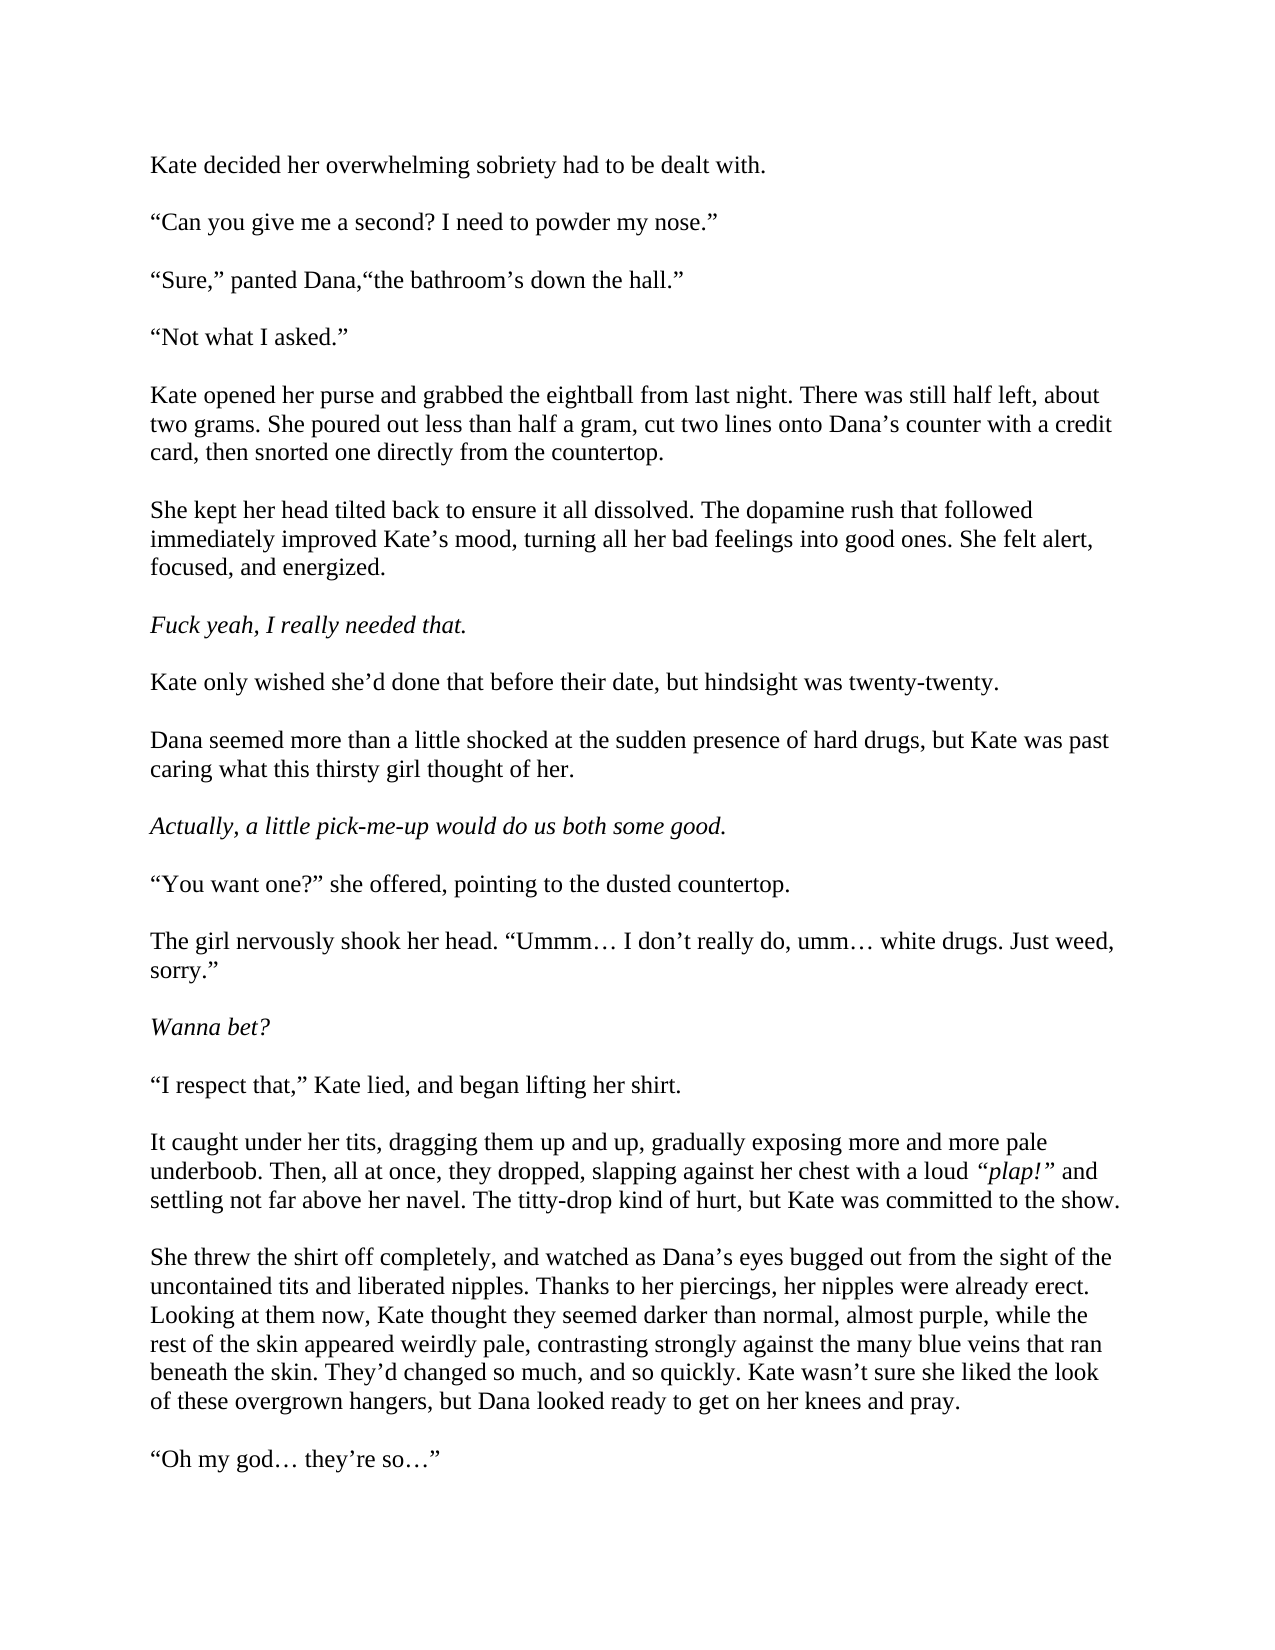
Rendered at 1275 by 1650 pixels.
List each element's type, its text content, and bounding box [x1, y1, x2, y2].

text Kate only wished she’d done that before their date, but hindsight was twenty-twenty. [150, 667, 1125, 696]
text “Sure,” panted Dana,“the bathroom’s down the hall.” [150, 265, 1125, 294]
text Kate decided her overwhelming sobriety had to be dealt with. [150, 150, 1125, 179]
text Wanna bet? [150, 1012, 1125, 1041]
text It caught under her tits, dragging them up and up, gradually exposing more and more pale underboob. Then, all at once, they dropped, slapping against her chest with a loud “plap!” and settling not far above her navel. The titty-drop kind of hurt, but Kate was committed to the show. [150, 1127, 1125, 1214]
text Dana seemed more than a little shocked at the sudden presence of hard drugs, but Kate was past caring what this thirsty girl thought of her. [150, 725, 1125, 782]
text Actually, a little pick-me-up would do us both some good. [150, 811, 1125, 840]
text She kept her head tilted back to ensure it all dissolved. The dopamine rush that followed immediately improved Kate’s mood, turning all her bad feelings into good ones. She felt alert, focused, and energized. [150, 495, 1125, 581]
text She threw the shirt off completely, and watched as Dana’s eyes bugged out from the sight of the uncontained tits and liberated nipples. Thanks to her piercings, her nipples were already erect. Looking at them now, Kate thought they seemed darker than normal, almost purple, while the rest of the skin appeared weirdly pale, contrasting strongly against the many blue veins that ran beneath the skin. They’d changed so much, and so quickly. Kate wasn’t sure she liked the look of these overgrown hangers, but Dana looked ready to get on her knees and pray. [150, 1242, 1125, 1415]
text “Oh my god… they’re so…” [150, 1444, 1125, 1472]
text Kate opened her purse and grabbed the eightball from last night. There was still half left, about two grams. She poured out less than half a gram, cut two lines onto Dana’s counter with a credit card, then snorted one directly from the countertop. [150, 380, 1125, 466]
text “Can you give me a second? I need to powder my nose.” [150, 207, 1125, 236]
text The girl nervously shook her head. “Ummm… I don’t really do, umm… white drugs. Just weed, sorry.” [150, 926, 1125, 984]
text “Not what I asked.” [150, 322, 1125, 351]
text “You want one?” she offered, pointing to the dusted countertop. [150, 869, 1125, 897]
text “I respect that,” Kate lied, and began lifting her shirt. [150, 1070, 1125, 1099]
text Fuck yeah, I really needed that. [150, 610, 1125, 639]
